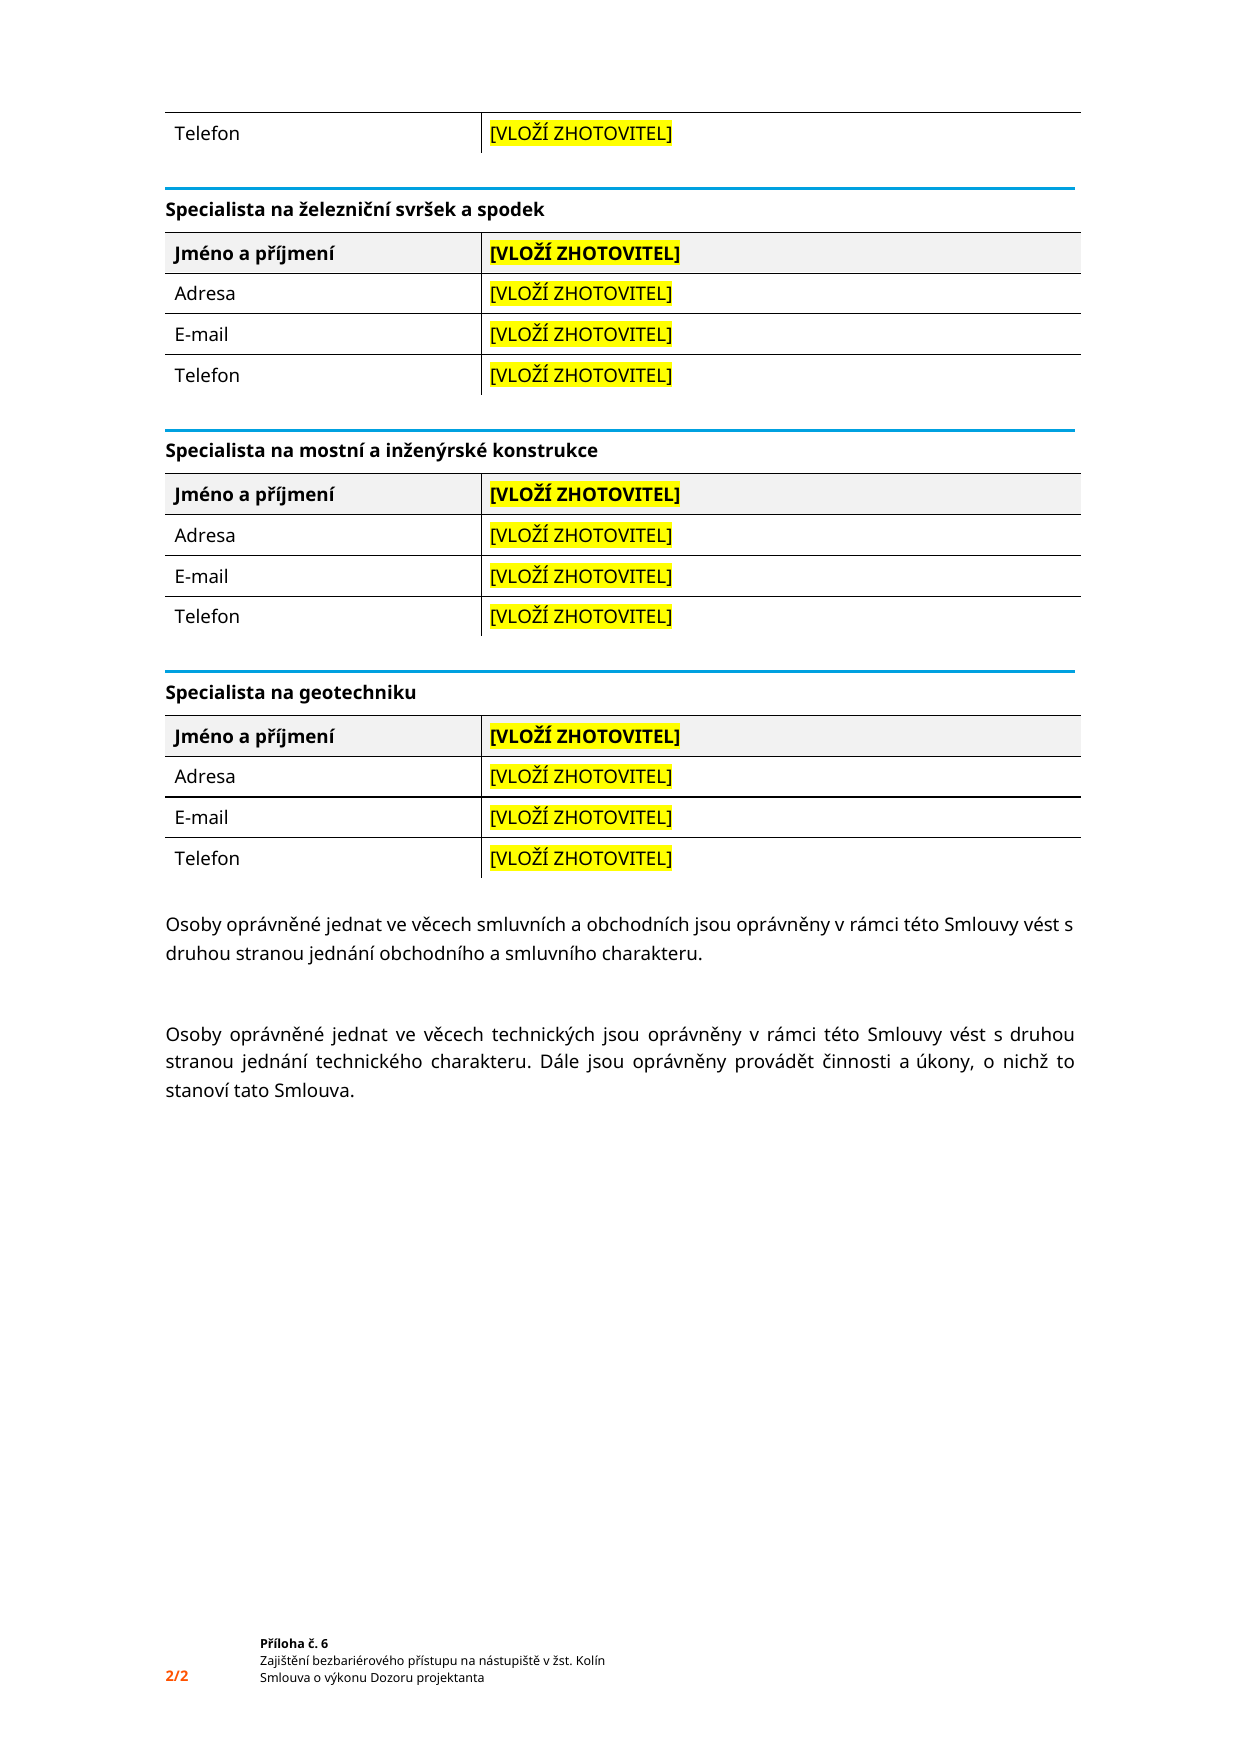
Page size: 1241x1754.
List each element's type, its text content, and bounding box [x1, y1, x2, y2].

table_cell E-mail [165, 314, 481, 354]
table_cell Adresa [165, 757, 481, 796]
table_cell Adresa [165, 515, 481, 555]
table_header [VLOŽÍ ZHOTOVITEL] [482, 474, 1081, 514]
table_cell Adresa [165, 274, 481, 313]
table_cell E-mail [165, 556, 481, 596]
table_cell [VLOŽÍ ZHOTOVITEL] [482, 314, 1081, 354]
table_header Jméno a příjmení [165, 233, 481, 272]
table_header [VLOŽÍ ZHOTOVITEL] [482, 716, 1081, 756]
table_cell E-mail [165, 798, 481, 837]
table_cell Telefon [165, 838, 481, 878]
table_cell [VLOŽÍ ZHOTOVITEL] [482, 556, 1081, 596]
table_cell [VLOŽÍ ZHOTOVITEL] [482, 757, 1081, 796]
table_cell [VLOŽÍ ZHOTOVITEL] [482, 274, 1081, 313]
table_cell [VLOŽÍ ZHOTOVITEL] [482, 355, 1081, 394]
text Osoby oprávněné jednat ve věcech smluvních a obchodních jsou oprávněny v rámci této Smlouvy vést s druhou stranou jednání obchodního a smluvního charakteru. [165, 912, 1075, 965]
table_header Jméno a příjmení [165, 474, 481, 514]
table_header Jméno a příjmení [165, 716, 481, 756]
table_cell Telefon [165, 113, 481, 153]
text Specialista na geotechniku [165, 673, 1075, 705]
table_cell [VLOŽÍ ZHOTOVITEL] [482, 113, 1081, 153]
table_header [VLOŽÍ ZHOTOVITEL] [482, 233, 1081, 272]
table_cell [VLOŽÍ ZHOTOVITEL] [482, 798, 1081, 837]
table_cell Telefon [165, 597, 481, 636]
text Specialista na železniční svršek a spodek [165, 190, 1075, 222]
table_cell [VLOŽÍ ZHOTOVITEL] [482, 838, 1081, 878]
table_cell [VLOŽÍ ZHOTOVITEL] [482, 515, 1081, 555]
table_cell Telefon [165, 355, 481, 394]
text Specialista na mostní a inženýrské konstrukce [165, 432, 1075, 463]
text Osoby oprávněné jednat ve věcech technických jsou oprávněny v rámci této Smlouvy vést s druhou stranou jednání technického charakteru. Dále jsou oprávněny provádět činnosti a úkony, o nichž to stanoví tato Smlouva. [165, 1021, 1075, 1102]
table_cell [VLOŽÍ ZHOTOVITEL] [482, 597, 1081, 636]
